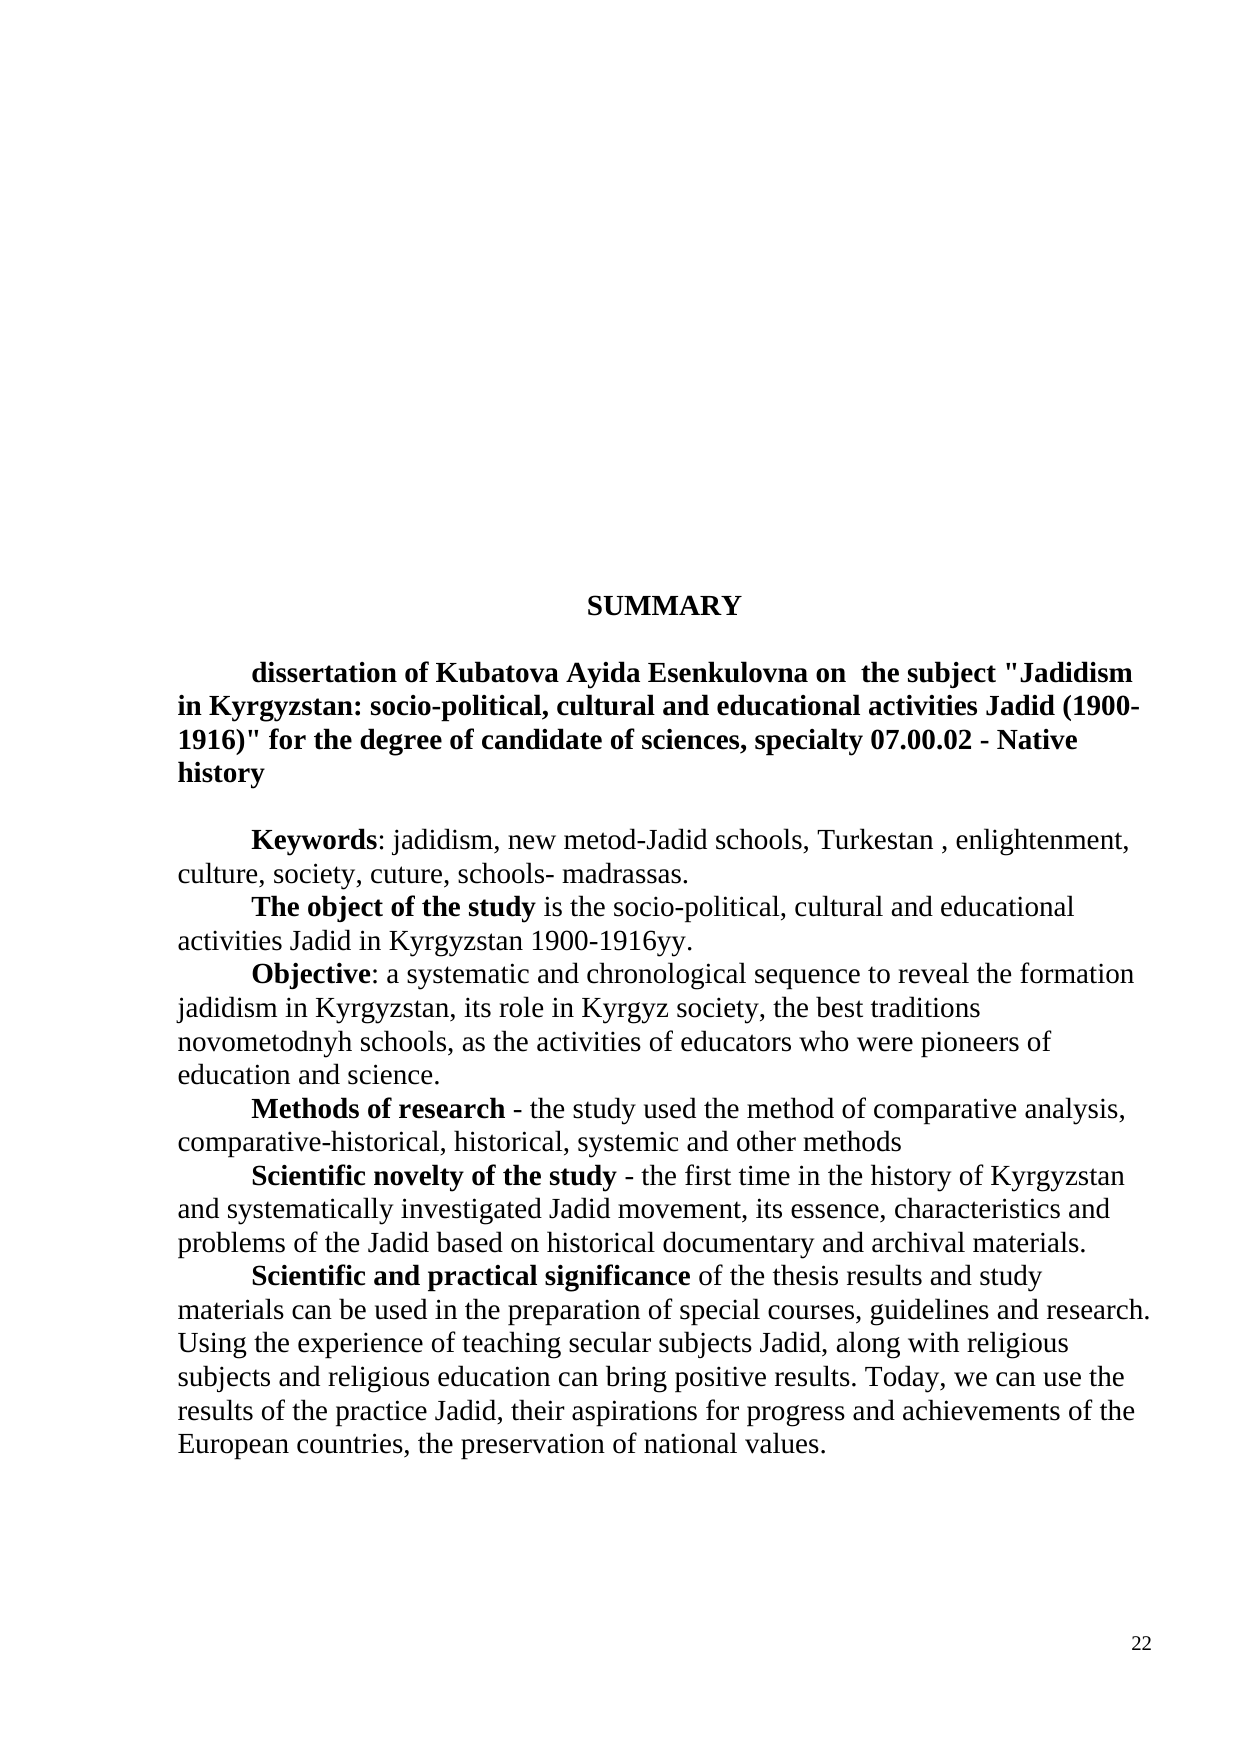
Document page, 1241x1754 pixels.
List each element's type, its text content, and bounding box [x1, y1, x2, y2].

text Scientific novelty of the study - the first time in the history of Kyrgyzstan and systematically investigated Jadid movement, its essence, characteristics and problems of the Jadid based on historical documentary and archival materials. [177, 1158, 1152, 1258]
text The object of the study is the socio-political, cultural and educational activities Jadid in Kyrgyzstan 1900-1916yy. [177, 889, 1152, 957]
text Methods of research - the study used the method of comparative analysis, comparative-historical, historical, systemic and other methods [177, 1091, 1152, 1158]
text Keywords: jadidism, new metod-Jadid schools, Turkestan , enlightenment, culture, society, cuture, schools- madrassas. [177, 822, 1152, 889]
text Scientific and practical significance of the thesis results and study materials can be used in the preparation of special courses, guidelines and research. Using the experience of teaching secular subjects Jadid, along with religious subjects and religious education can bring positive results. Today, we can use the results of the practice Jadid, their aspirations for progress and achievements of the European countries, the preservation of national values. [177, 1258, 1152, 1460]
text dissertation of Kubatova Ayida Esenkulovna on the subject "Jadidism in Kyrgyzstan: socio-political, cultural and educational activities Jadid (1900-1916)" for the degree of candidate of sciences, specialty 07.00.02 - Native history [177, 655, 1152, 789]
text SUMMARY [177, 588, 1152, 621]
text Objective: a systematic and chronological sequence to reveal the formation jadidism in Kyrgyzstan, its role in Kyrgyz society, the best traditions novometodnyh schools, as the activities of educators who were pioneers of education and science. [177, 957, 1152, 1091]
